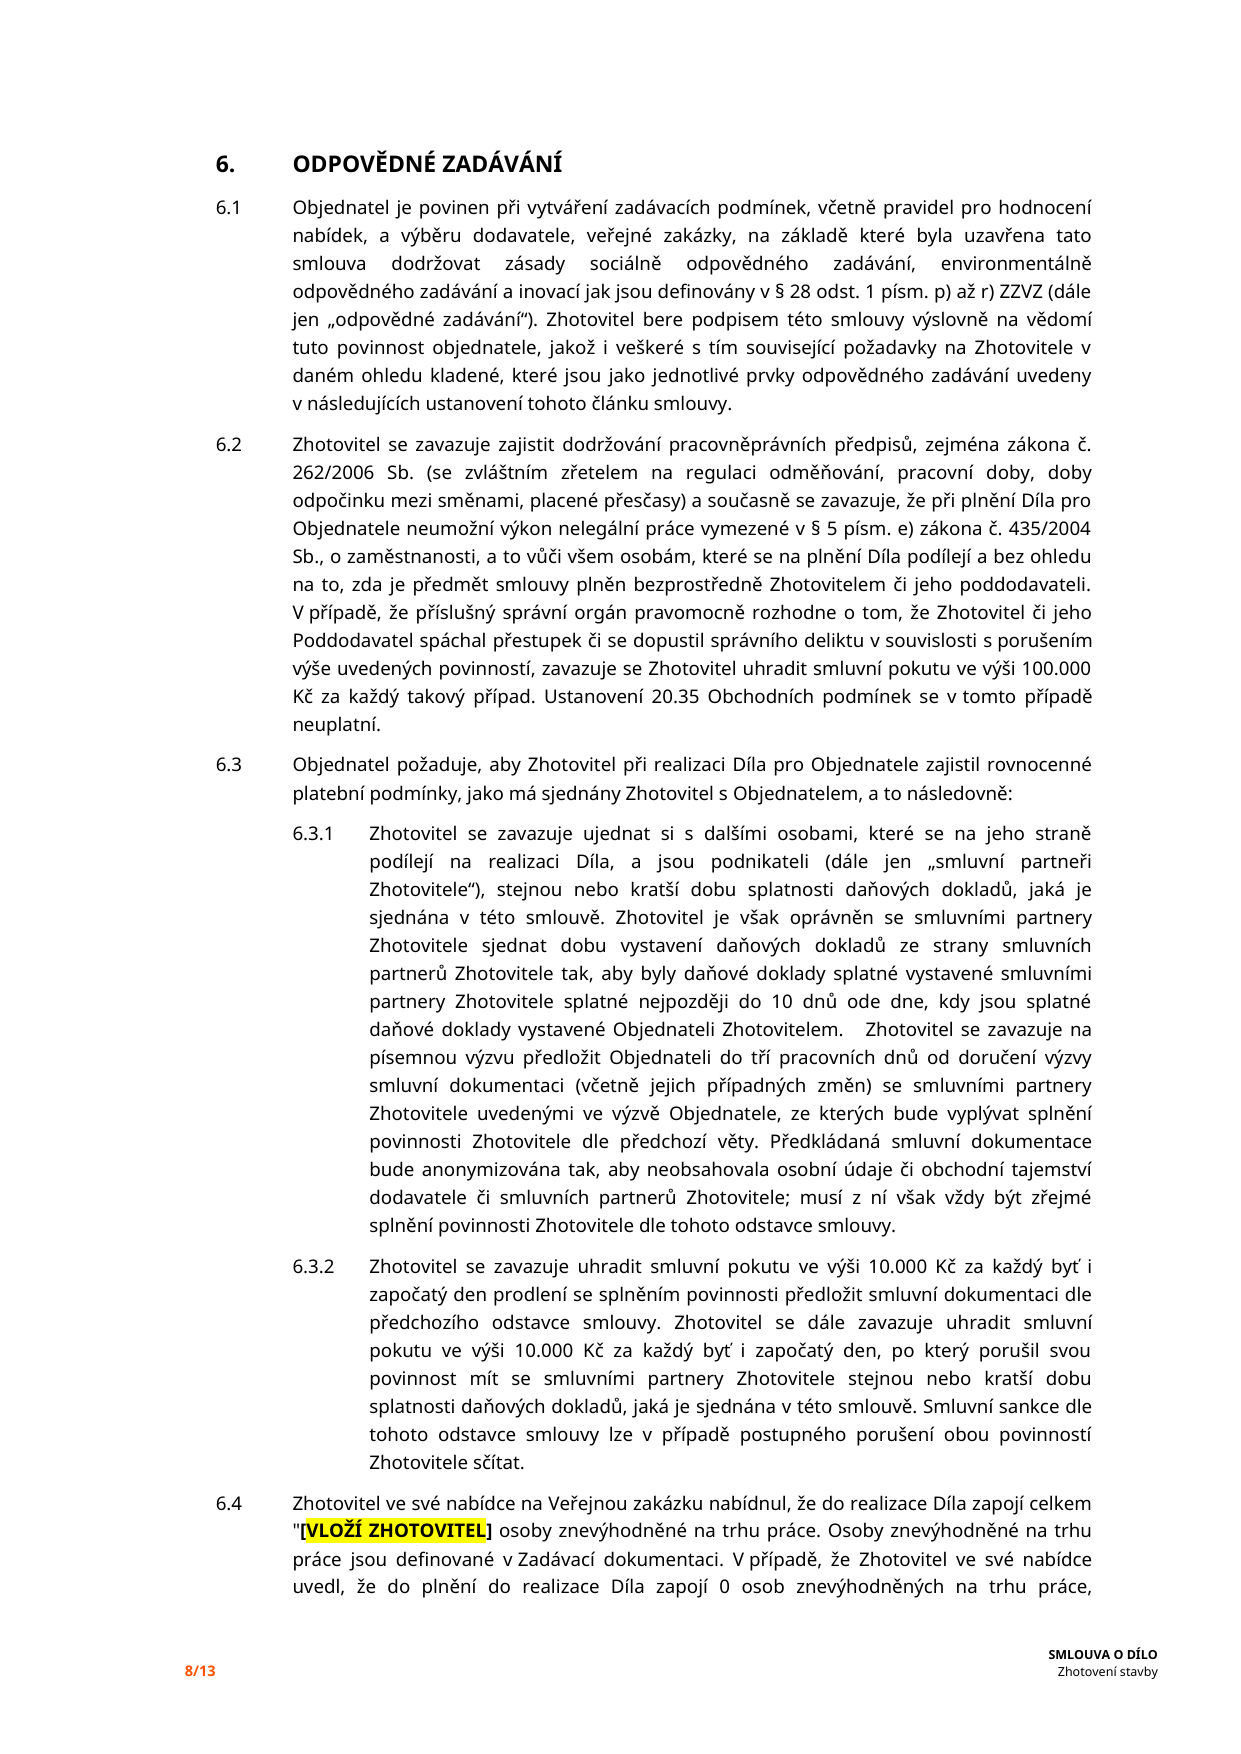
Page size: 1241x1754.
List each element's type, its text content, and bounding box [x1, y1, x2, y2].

text ODPOVĚDNÉ ZADÁVÁNÍ [216, 147, 1093, 179]
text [216, 1490, 1093, 1599]
text Objednatel je povinen při vytváření zadávacích podmínek, včetně pravidel pro hodnocení nabídek, a výběru dodavatele, veřejné zakázky, na základě které byla uzavřena tato smlouva dodržovat zásady sociálně odpovědného zadávání, environmentálně odpovědného zadávání a inovací jak jsou definovány v § 28 odst. 1 písm. p) až r) ZZVZ (dále jen „odpovědné zadávání“). Zhotovitel bere podpisem této smlouvy výslovně na vědomí tuto povinnost objednatele, jakož i veškeré s tím související požadavky na Zhotovitele v daném ohledu kladené, které jsou jako jednotlivé prvky odpovědného zadávání uvedeny v následujících ustanovení tohoto článku smlouvy. [216, 194, 1093, 416]
text Objednatel požaduje, aby Zhotovitel při realizaci Díla pro Objednatele zajistil rovnocenné platební podmínky, jako má sjednány Zhotovitel s Objednatelem, a to následovně: [216, 752, 1093, 805]
text Zhotovitel se zavazuje ujednat si s dalšími osobami, které se na jeho straně podílejí na realizaci Díla, a jsou podnikateli (dále jen „smluvní partneři Zhotovitele“), stejnou nebo kratší dobu splatnosti daňových dokladů, jaká je sjednána v této smlouvě. Zhotovitel je však oprávněn se smluvními partnery Zhotovitele sjednat dobu vystavení daňových dokladů ze strany smluvních partnerů Zhotovitele tak, aby byly daňové doklady splatné vystavené smluvními partnery Zhotovitele splatné nejpozději do 10 dnů ode dne, kdy jsou splatné daňové doklady vystavené Objednateli Zhotovitelem. Zhotovitel se zavazuje na písemnou výzvu předložit Objednateli do tří pracovních dnů od doručení výzvy smluvní dokumentaci (včetně jejich případných změn) se smluvními partnery Zhotovitele uvedenými ve výzvě Objednatele, ze kterých bude vyplývat splnění povinnosti Zhotovitele dle předchozí věty. Předkládaná smluvní dokumentace bude anonymizována tak, aby neobsahovala osobní údaje či obchodní tajemství dodavatele či smluvních partnerů Zhotovitele; musí z ní však vždy být zřejmé splnění povinnosti Zhotovitele dle tohoto odstavce smlouvy. [292, 820, 1093, 1238]
text Zhotovitel se zavazuje zajistit dodržování pracovněprávních předpisů, zejména zákona č. 262/2006 Sb. (se zvláštním zřetelem na regulaci odměňování, pracovní doby, doby odpočinku mezi směnami, placené přesčasy) a současně se zavazuje, že při plnění Díla pro Objednatele neumožní výkon nelegální práce vymezené v § 5 písm. e) zákona č. 435/2004 Sb., o zaměstnanosti, a to vůči všem osobám, které se na plnění Díla podílejí a bez ohledu na to, zda je předmět smlouvy plněn bezprostředně Zhotovitelem či jeho poddodavateli. V případě, že příslušný správní orgán pravomocně rozhodne o tom, že Zhotovitel či jeho Poddodavatel spáchal přestupek či se dopustil správního deliktu v souvislosti s porušením výše uvedených povinností, zavazuje se Zhotovitel uhradit smluvní pokutu ve výši 100.000 Kč za každý takový případ. Ustanovení 20.35 Obchodních podmínek se v tomto případě neuplatní. [216, 431, 1093, 737]
text Zhotovitel se zavazuje uhradit smluvní pokutu ve výši 10.000 Kč za každý byť i započatý den prodlení se splněním povinnosti předložit smluvní dokumentaci dle předchozího odstavce smlouvy. Zhotovitel se dále zavazuje uhradit smluvní pokutu ve výši 10.000 Kč za každý byť i započatý den, po který porušil svou povinnost mít se smluvními partnery Zhotovitele stejnou nebo kratší dobu splatnosti daňových dokladů, jaká je sjednána v této smlouvě. Smluvní sankce dle tohoto odstavce smlouvy lze v případě postupného porušení obou povinností Zhotovitele sčítat. [292, 1253, 1093, 1475]
